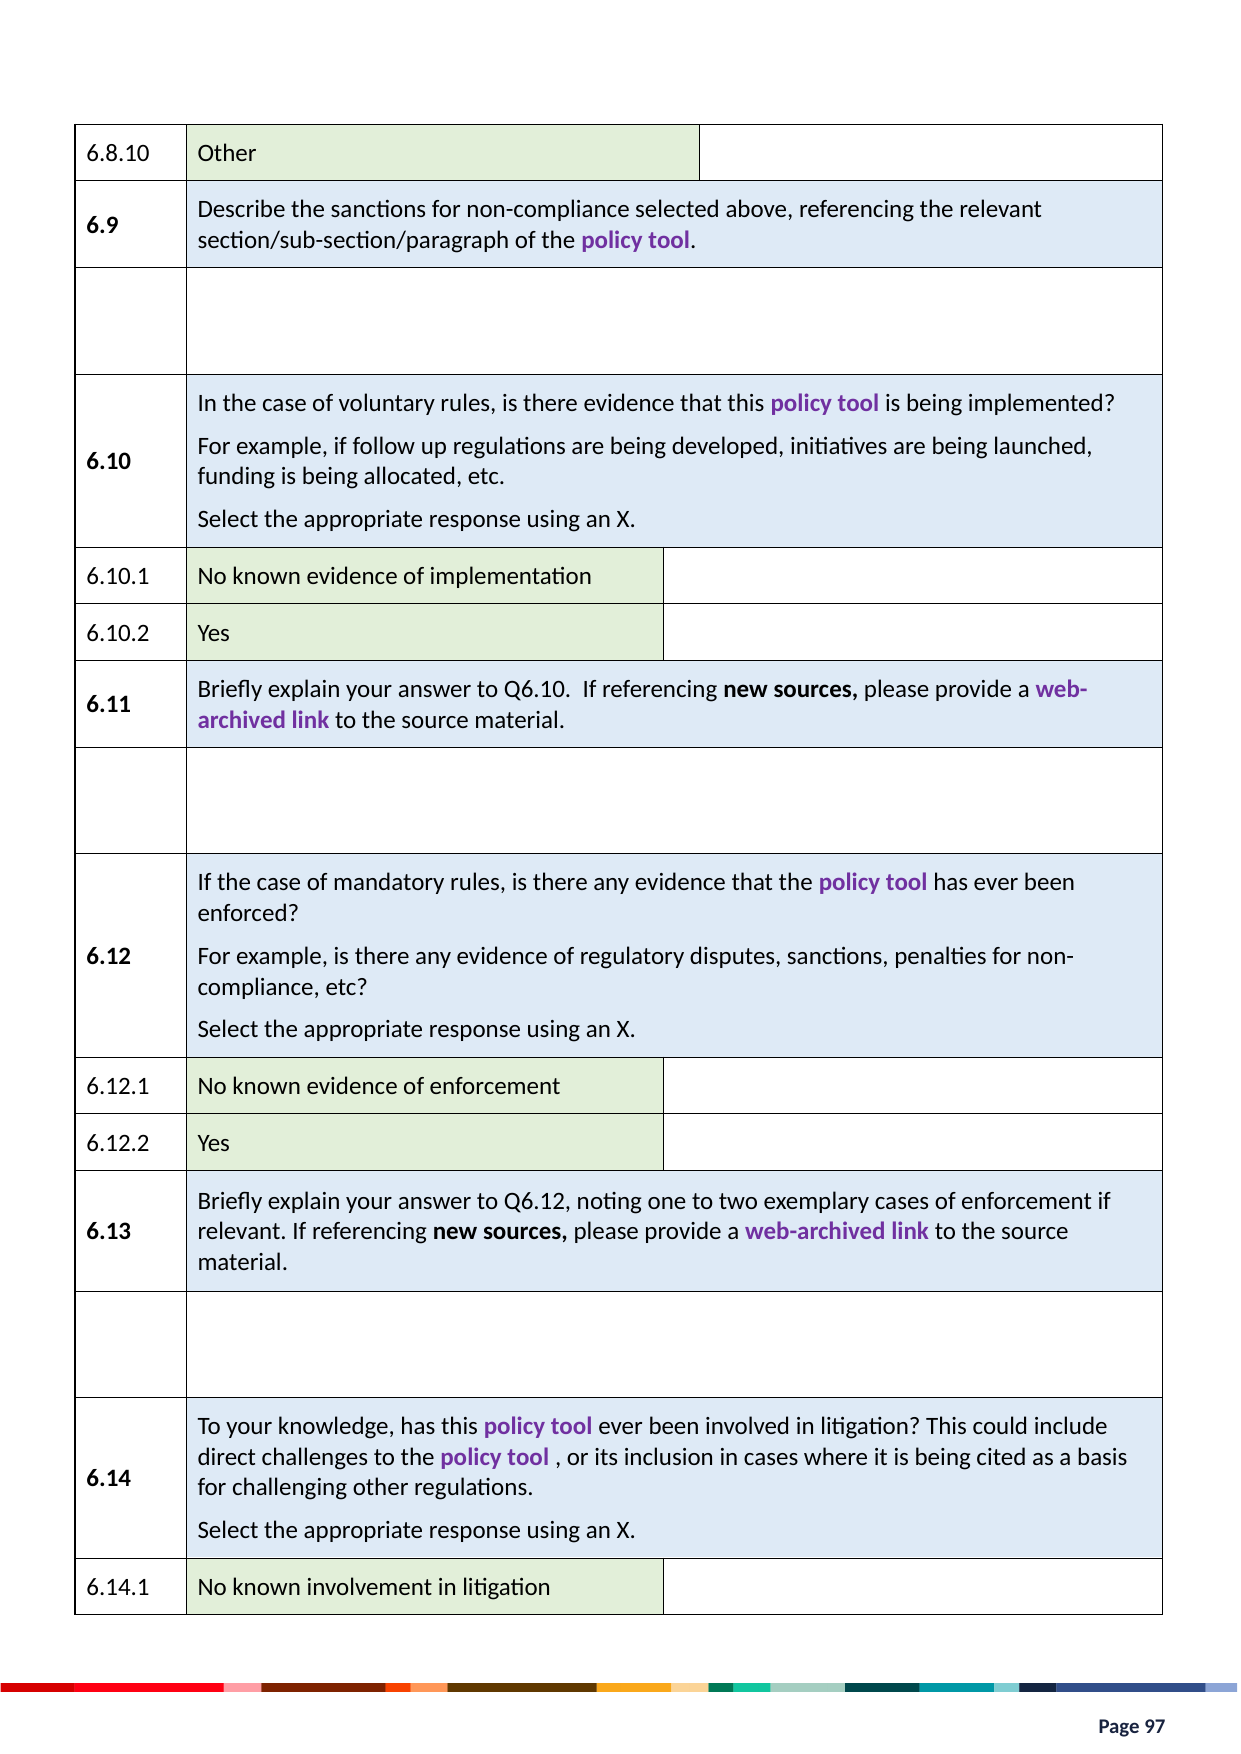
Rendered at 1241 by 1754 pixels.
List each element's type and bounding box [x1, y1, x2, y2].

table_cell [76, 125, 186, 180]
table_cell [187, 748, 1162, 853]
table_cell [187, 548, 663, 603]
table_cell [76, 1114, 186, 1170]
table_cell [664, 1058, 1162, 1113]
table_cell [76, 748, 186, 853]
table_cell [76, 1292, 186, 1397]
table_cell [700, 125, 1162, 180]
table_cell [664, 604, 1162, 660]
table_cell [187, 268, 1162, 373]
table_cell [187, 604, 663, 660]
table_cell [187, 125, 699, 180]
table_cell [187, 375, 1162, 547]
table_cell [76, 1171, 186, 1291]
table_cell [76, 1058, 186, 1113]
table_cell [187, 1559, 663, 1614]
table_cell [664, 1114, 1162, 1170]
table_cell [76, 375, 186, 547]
picture [0, 1683, 1236, 1692]
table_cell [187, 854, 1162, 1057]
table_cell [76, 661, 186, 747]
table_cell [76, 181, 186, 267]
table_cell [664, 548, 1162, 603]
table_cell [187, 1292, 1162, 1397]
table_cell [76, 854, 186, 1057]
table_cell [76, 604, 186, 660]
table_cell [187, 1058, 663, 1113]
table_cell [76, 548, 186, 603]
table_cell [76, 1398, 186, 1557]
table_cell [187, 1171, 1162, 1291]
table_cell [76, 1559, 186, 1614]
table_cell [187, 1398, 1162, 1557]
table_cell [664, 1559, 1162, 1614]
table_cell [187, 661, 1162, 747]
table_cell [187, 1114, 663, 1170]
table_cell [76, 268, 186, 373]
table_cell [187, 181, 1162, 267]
